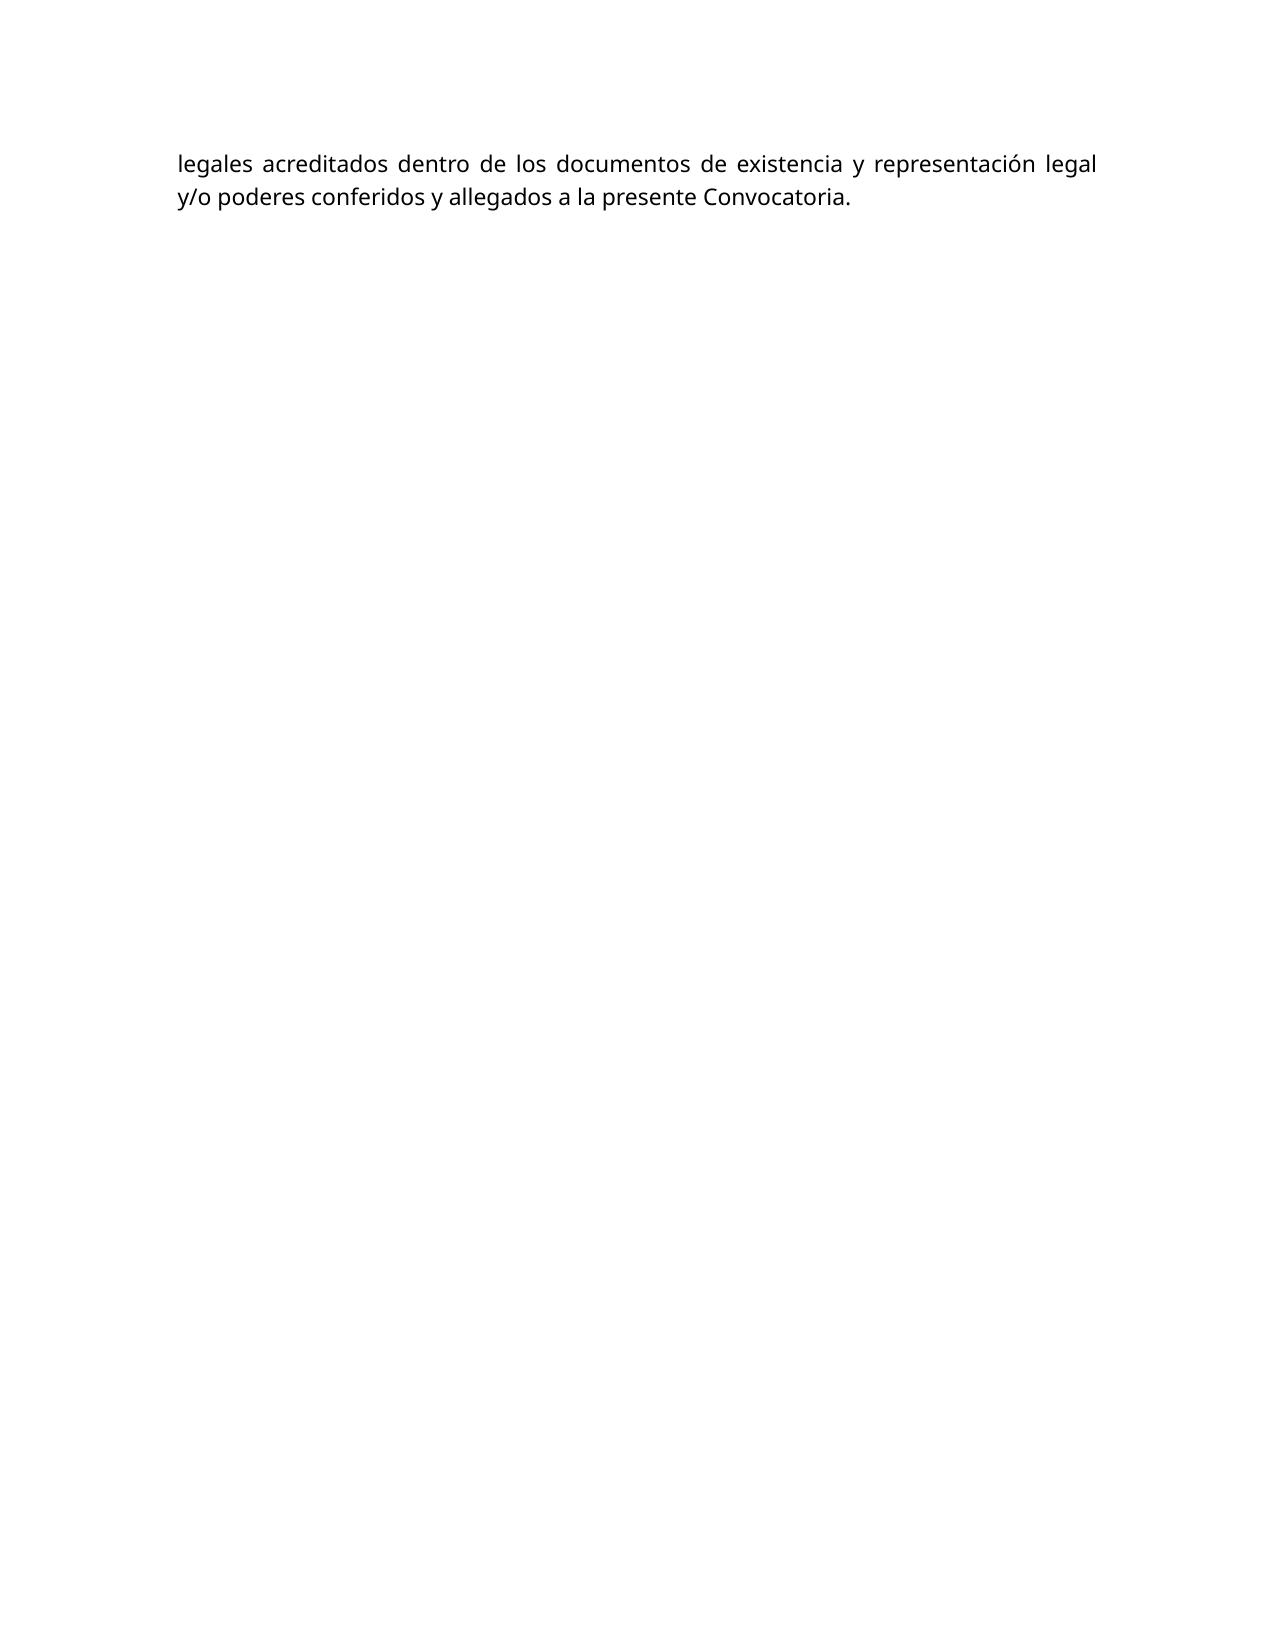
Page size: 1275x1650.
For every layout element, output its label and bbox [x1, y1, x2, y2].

text [177, 148, 1098, 213]
